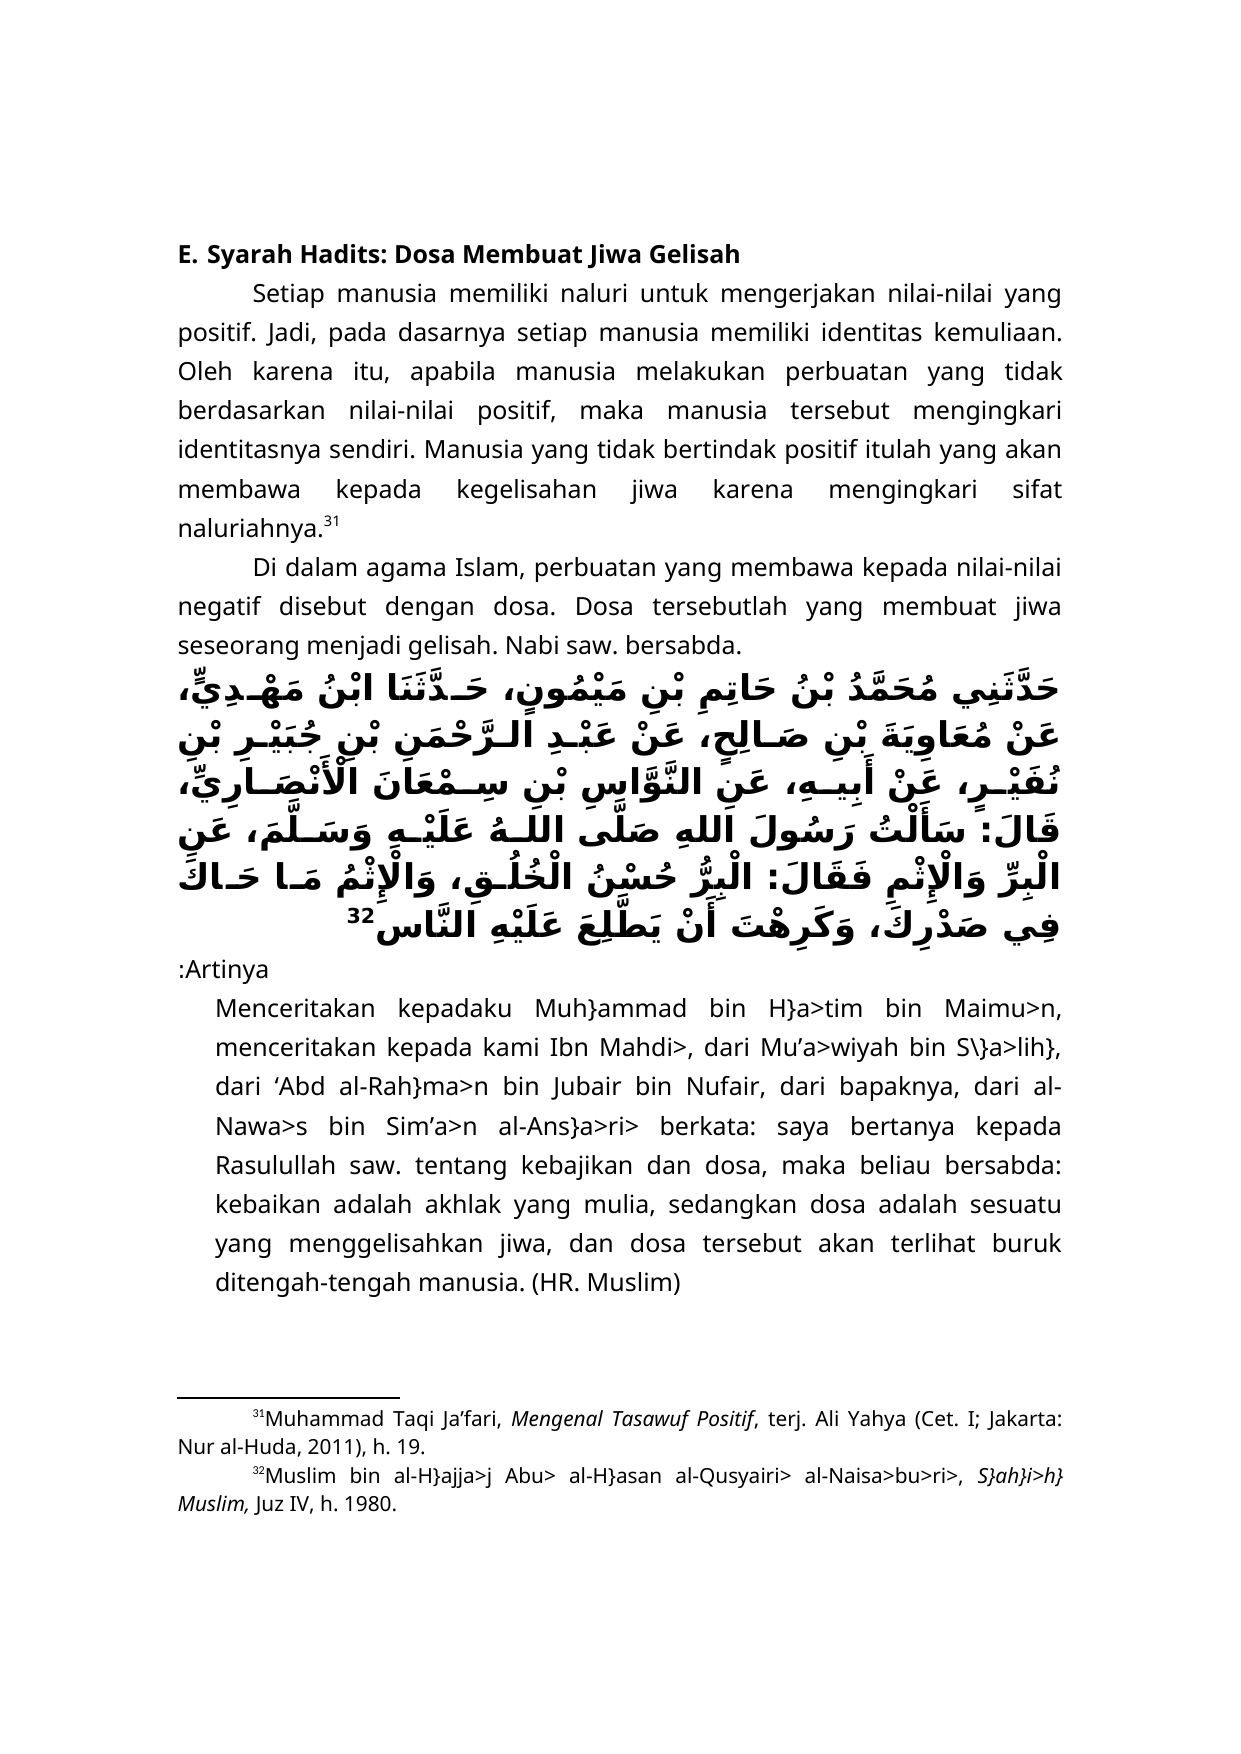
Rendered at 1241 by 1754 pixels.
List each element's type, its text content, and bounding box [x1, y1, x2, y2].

list Menceritakan kepadaku Muh}ammad bin H}a>tim bin Maimu>n, menceritakan kepada kami Ibn Mahdi>, dari Mu’a>wiyah bin S\}a>lih}, dari ‘Abd al-Rah}ma>n bin Jubair bin Nufair, dari bapaknya, dari al-Nawa>s bin Sim’a>n al-Ans}a>ri> berkata: saya bertanya kepada Rasulullah saw. tentang kebajikan dan dosa, maka beliau bersabda: kebaikan adalah akhlak yang mulia, sedangkan dosa adalah sesuatu yang menggelisahkan jiwa, dan dosa tersebut akan terlihat buruk ditengah-tengah manusia. (HR. Muslim) [215, 991, 1063, 1299]
list Setiap manusia memiliki naluri untuk mengerjakan nilai-nilai yang positif. Jadi, pada dasarnya setiap manusia memiliki identitas kemuliaan. Oleh karena itu, apabila manusia melakukan perbuatan yang tidak berdasarkan nilai-nilai positif, maka manusia tersebut mengingkari identitasnya sendiri. Manusia yang tidak bertindak positif itulah yang akan membawa kepada kegelisahan jiwa karena mengingkari sifat naluriahnya. [177, 275, 1063, 544]
list حَدَّثَنِي مُحَمَّدُ بْنُ حَاتِمِ بْنِ مَيْمُونٍ، حَدَّثَنَا ابْنُ مَهْدِيٍّ، عَنْ مُعَاوِيَةَ بْنِ صَالِحٍ، عَنْ عَبْدِ الرَّحْمَنِ بْنِ جُبَيْرِ بْنِ نُفَيْرٍ، عَنْ أَبِيهِ، عَنِ النَّوَّاسِ بْنِ سِمْعَانَ الْأَنْصَارِيِّ، قَالَ: سَأَلْتُ رَسُولَ اللهِ صَلَّى اللهُ عَلَيْهِ وَسَلَّمَ، عَنِ الْبِرِّ وَالْإِثْمِ فَقَالَ: الْبِرُّ حُسْنُ الْخُلُقِ، وَالْإِثْمُ مَا حَاكَ فِي صَدْرِكَ، وَكَرِهْتَ أَنْ يَطَّلِعَ عَلَيْهِ النَّاس [177, 667, 1061, 945]
list Artinya: [177, 951, 1061, 986]
list Di dalam agama Islam, perbuatan yang membawa kepada nilai-nilai negatif disebut dengan dosa. Dosa tersebutlah yang membuat jiwa seseorang menjadi gelisah. Nabi saw. bersabda. [177, 549, 1063, 662]
subtitle Syarah Hadits: Dosa Membuat Jiwa Gelisah [177, 236, 1063, 270]
